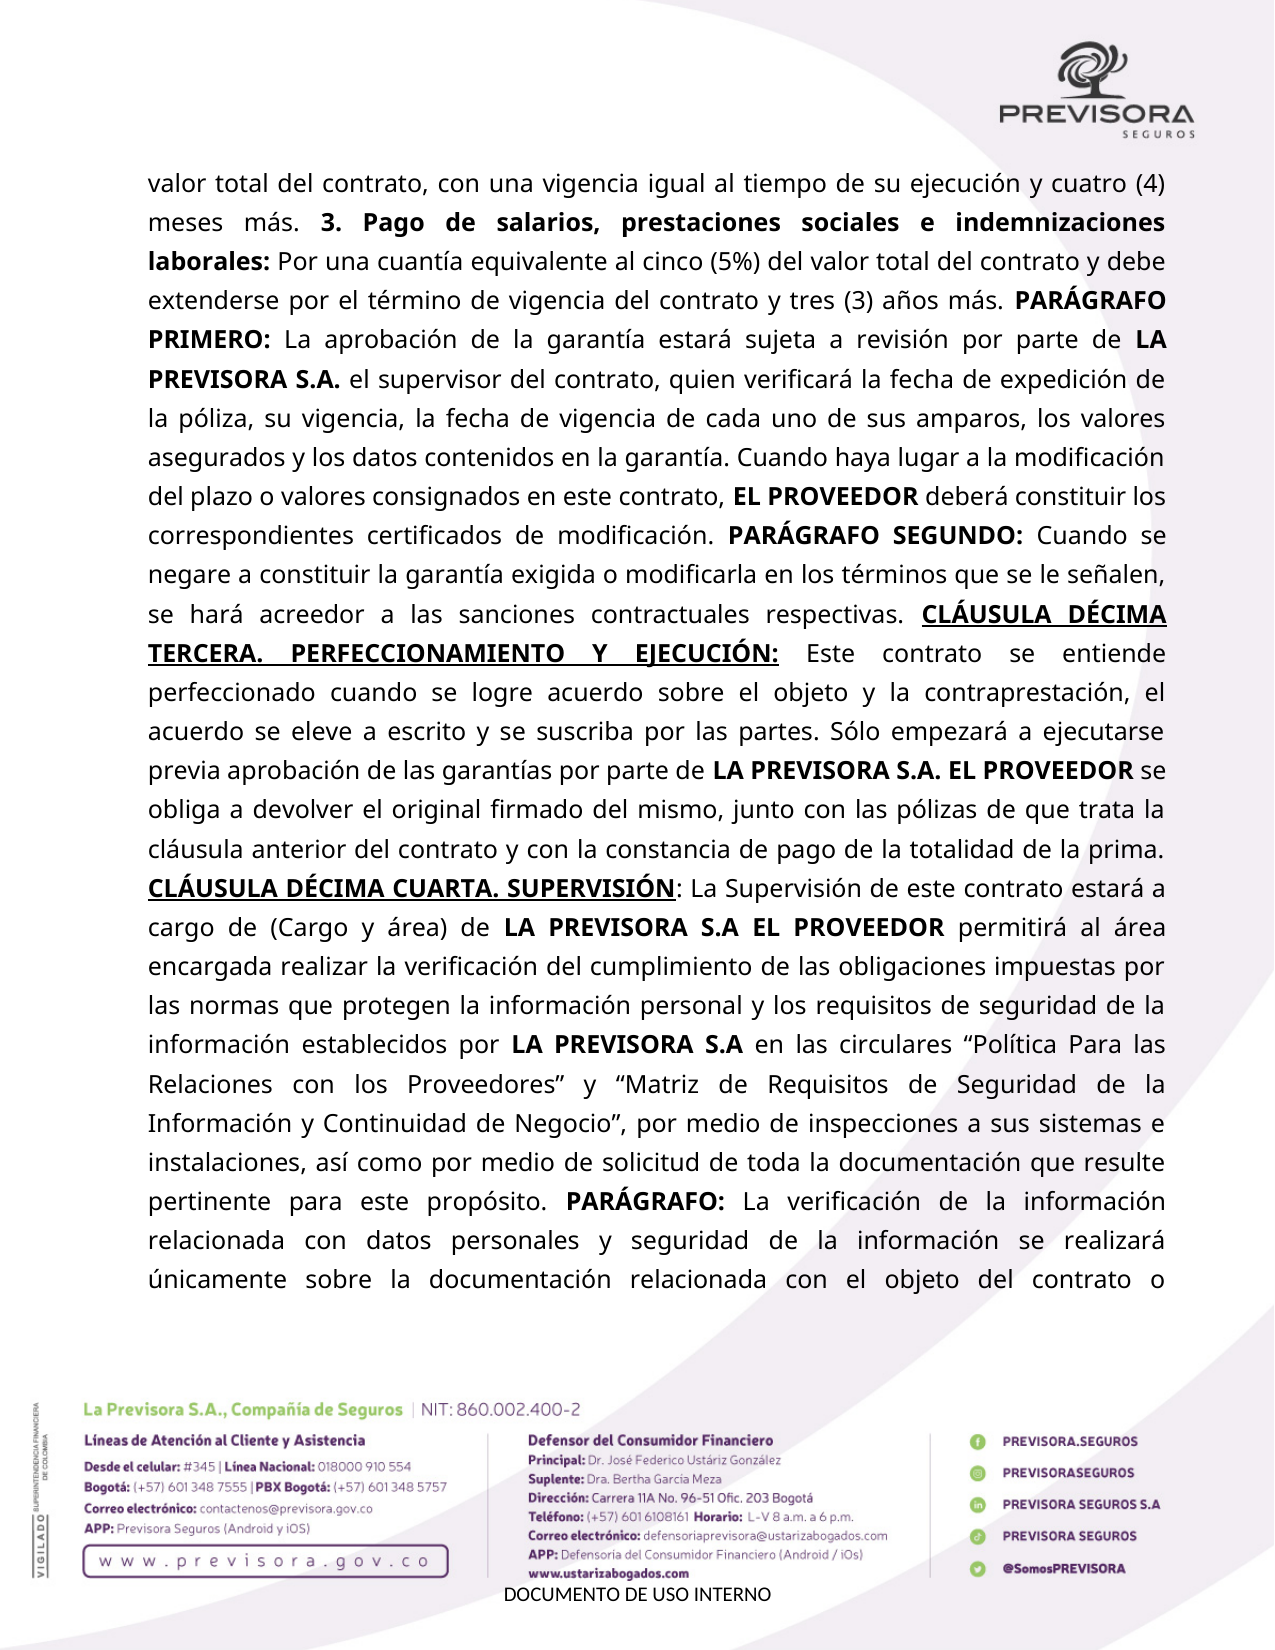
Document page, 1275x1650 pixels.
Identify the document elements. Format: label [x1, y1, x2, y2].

picture [0, 0, 1274, 1650]
text [148, 165, 1167, 1296]
